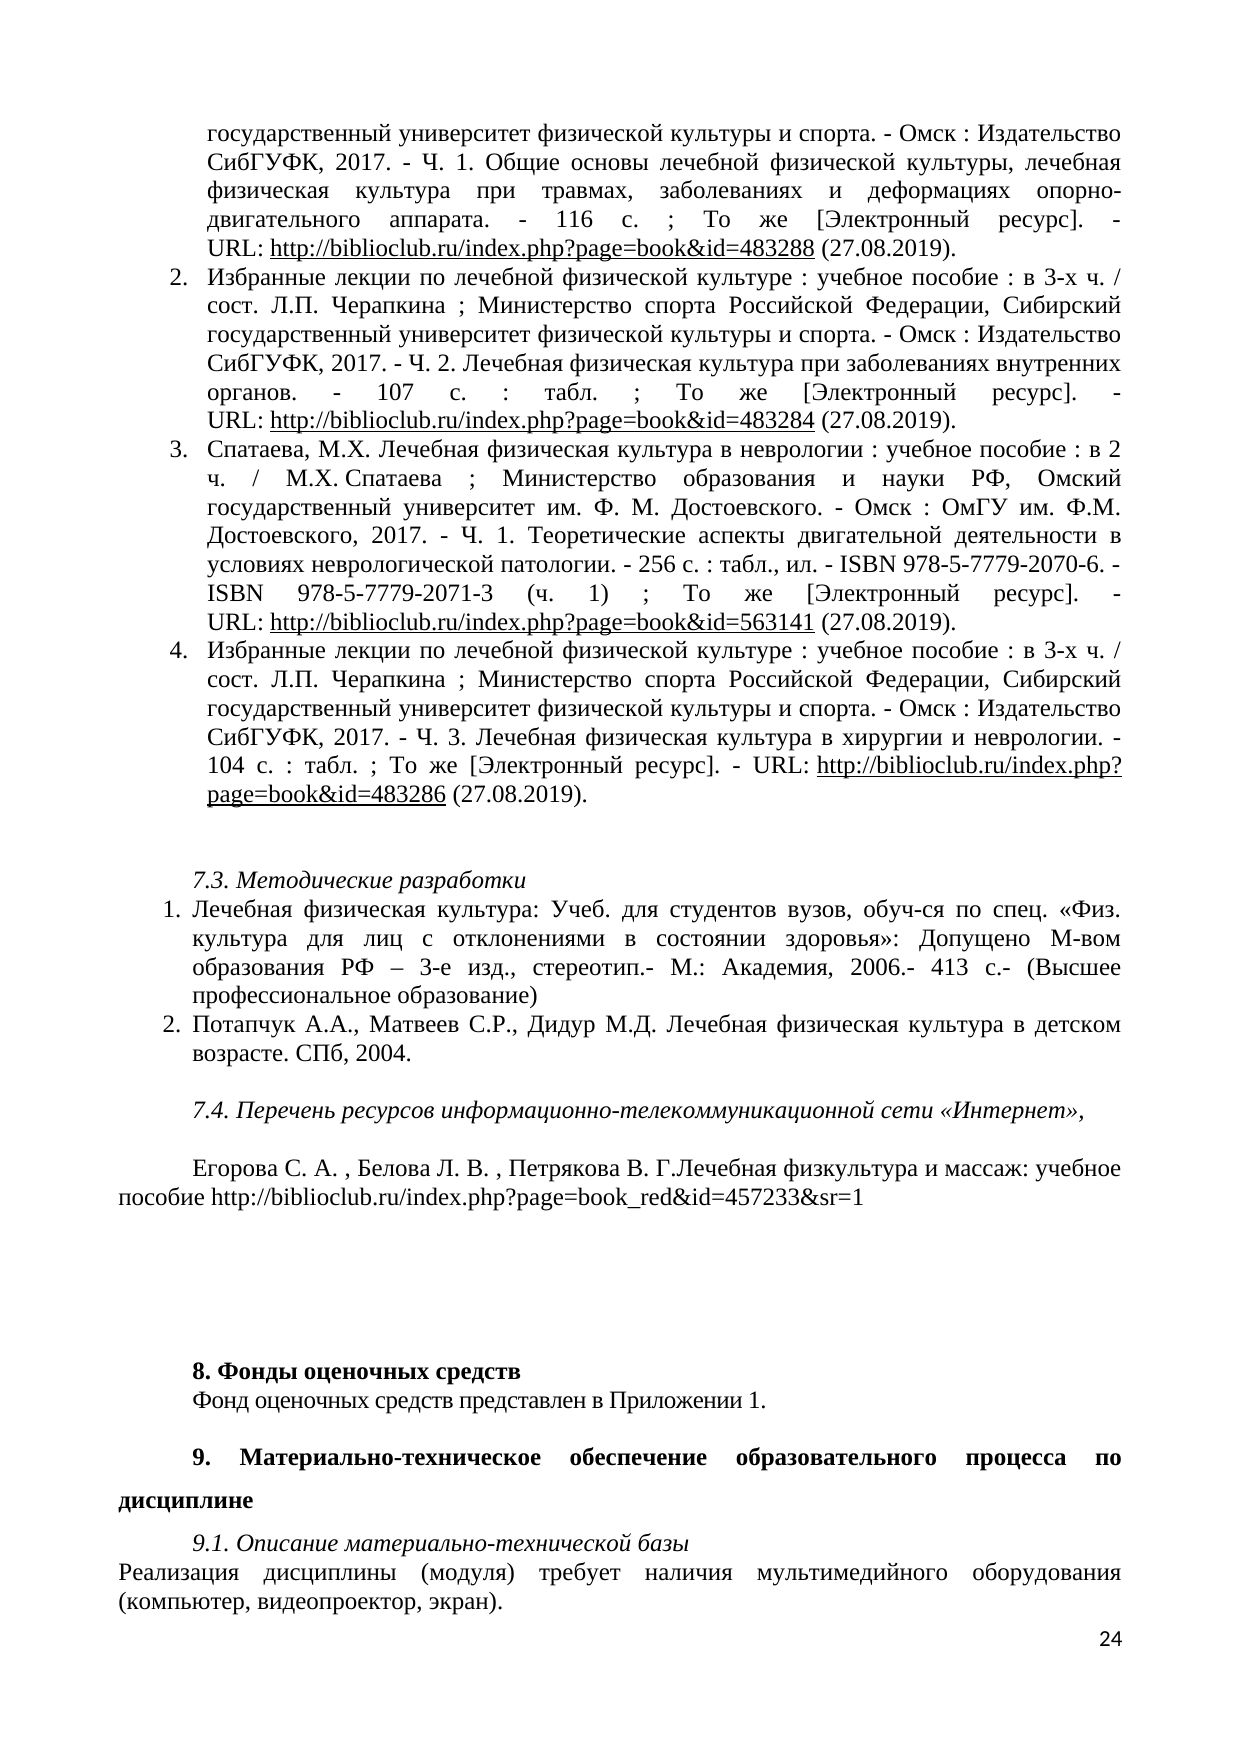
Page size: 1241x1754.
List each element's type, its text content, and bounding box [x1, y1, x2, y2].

text 8. Фонды оценочных средств [118, 1356, 1122, 1385]
text 7.3. Методические разработки [118, 866, 1122, 894]
text Фонд оценочных средств представлен в Приложении 1. [118, 1385, 1122, 1413]
list Избранные лекции по лечебной физической культуре : учебное пособие : в 3-х ч. / сост. Л.П. Черапкина ; Министерство спорта Российской Федерации, Сибирский государственный университет физической культуры и спорта. - Омск : Издательство СибГУФК, 2017. - Ч. 2. Лечебная физическая культура при заболеваниях внутренних органов. - 107 с. : табл. ; То же [Электронный ресурс]. - URL: http://biblioclub.ru/index.php?page=book&id=483284 (27.08.2019). [169, 262, 1122, 434]
list Спатаева, М.Х. Лечебная физическая культура в неврологии : учебное пособие : в 2 ч. / М.Х. Спатаева ; Министерство образования и науки РФ, Омский государственный университет им. Ф. М. Достоевского. - Омск : ОмГУ им. Ф.М. Достоевского, 2017. - Ч. 1. Теоретические аспекты двигательной деятельности в условиях неврологической патологии. - 256 с. : табл., ил. - ISBN 978-5-7779-2070-6. - ISBN 978-5-7779-2071-3 (ч. 1) ; То же [Электронный ресурс]. - URL: http://biblioclub.ru/index.php?page=book&id=563141 (27.08.2019). [169, 434, 1122, 636]
text Егорова С. А. , Белова Л. В. , Петрякова В. Г.Лечебная физкультура и массаж: учебное пособие http://biblioclub.ru/index.php?page=book_red&id=457233&sr=1 [118, 1153, 1122, 1211]
list Потапчук А.А., Матвеев С.Р., Дидур М.Д. Лечебная физическая культура в детском возрасте. СПб, 2004. [162, 1009, 1122, 1067]
text 9.1. Описание материально-технической базы [118, 1528, 1122, 1557]
list Избранные лекции по лечебной физической культуре : учебное пособие : в 3-х ч. / сост. Л.П. Черапкина ; Министерство спорта Российской Федерации, Сибирский государственный университет физической культуры и спорта. - Омск : Издательство СибГУФК, 2017. - Ч. 3. Лечебная физическая культура в хирургии и неврологии. - 104 с. : табл. ; То же [Электронный ресурс]. - URL: http://biblioclub.ru/index.php?page=book&id=483286 (27.08.2019). [169, 636, 1122, 808]
text 7.4. Перечень ресурсов информационно-телекоммуникационной сети «Интернет», [118, 1096, 1122, 1124]
text Реализация дисциплины (модуля) требует наличия мультимедийного оборудования (компьютер, видеопроектор, экран). [118, 1557, 1122, 1615]
text 9. Материально-техническое обеспечение образовательного процесса по дисциплине [118, 1442, 1122, 1514]
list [169, 118, 1122, 262]
list Лечебная физическая культура: Учеб. для студентов вузов, обуч-ся по спец. «Физ. культура для лиц с отклонениями в состоянии здоровья»: Допущено М-вом образования РФ – 3-е изд., стереотип.- М.: Академия, 2006.- 413 с.- (Высшее профессиональное образование) [162, 894, 1122, 1009]
